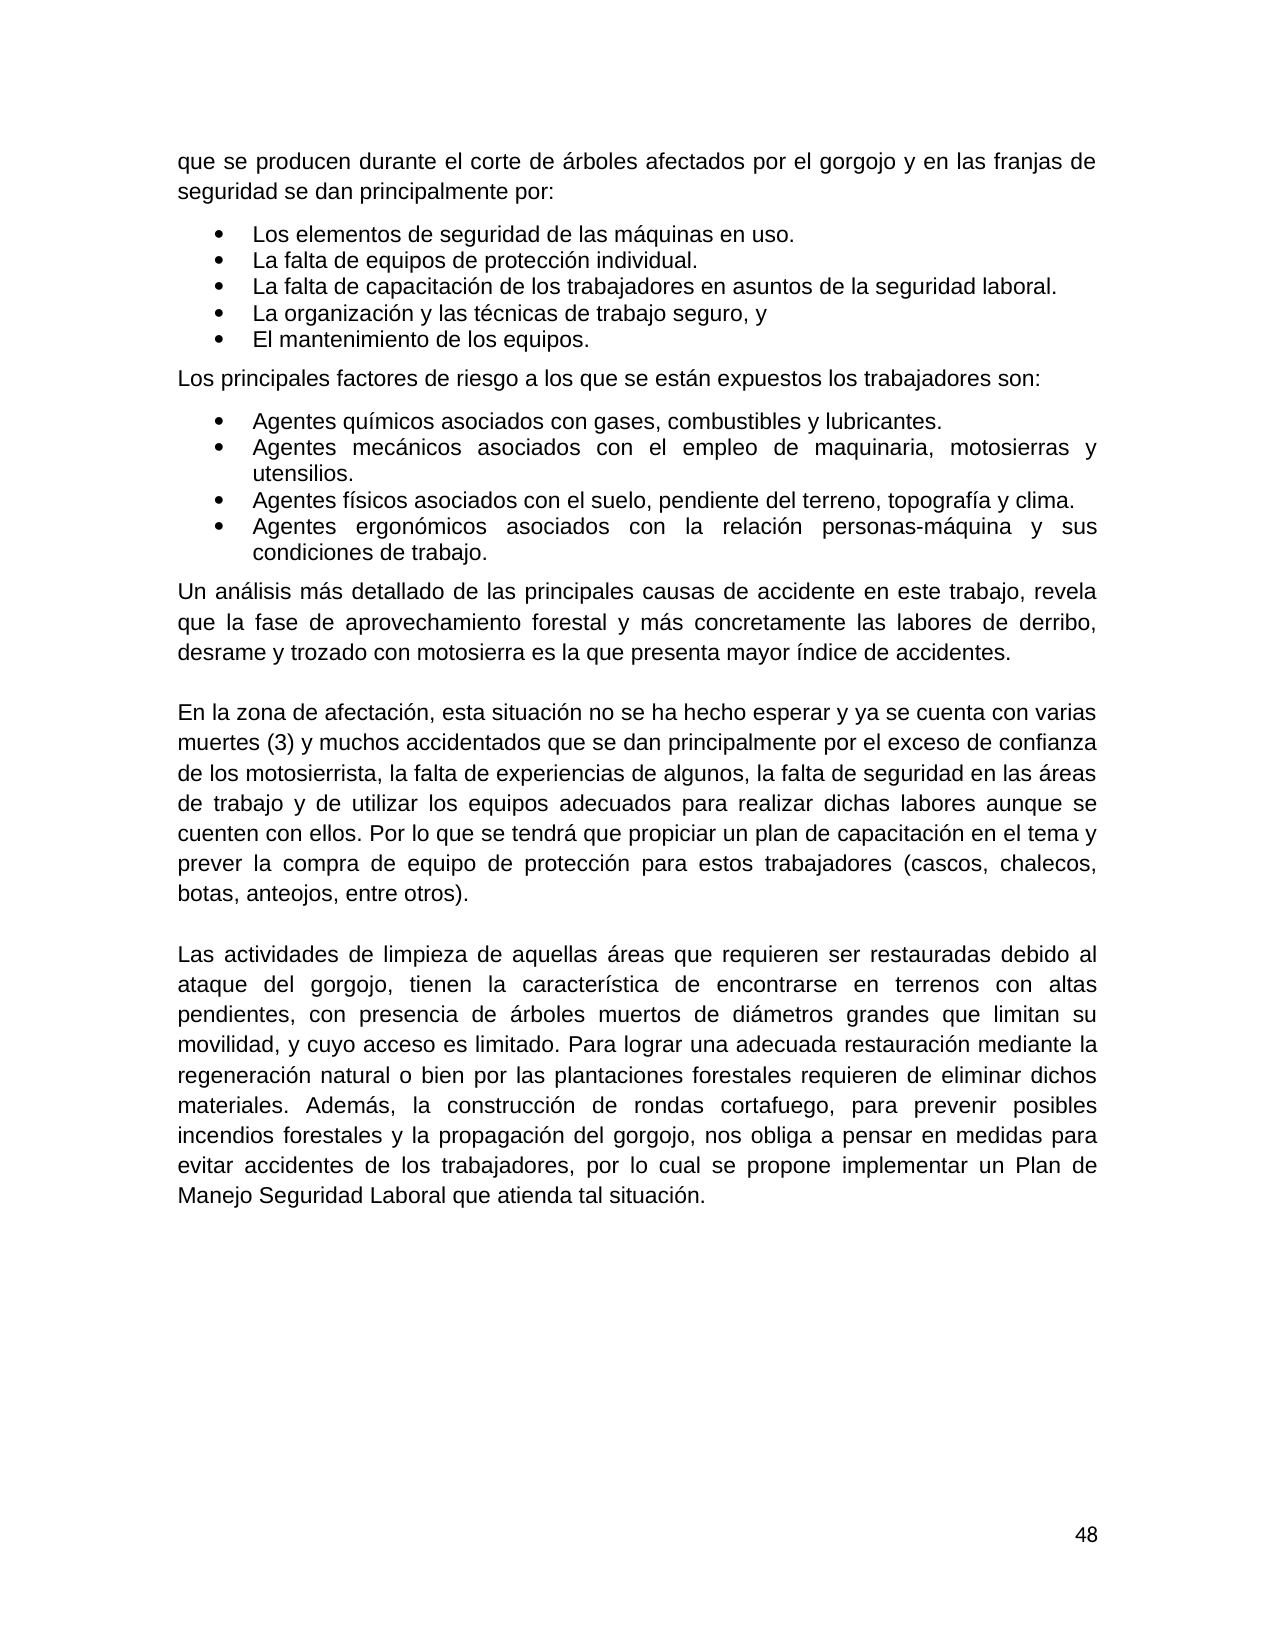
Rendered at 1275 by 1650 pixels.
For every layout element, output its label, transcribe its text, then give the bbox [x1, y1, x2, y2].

list La falta de capacitación de los trabajadores en asuntos de la seguridad laboral. [215, 273, 1098, 300]
list Agentes ergonómicos asociados con la relación personas-máquina y sus condiciones de trabajo. [215, 513, 1098, 566]
list Agentes físicos asociados con el suelo, pendiente del terreno, topografía y clima. [215, 487, 1098, 513]
text Las actividades de limpieza de aquellas áreas que requieren ser restauradas debido al ataque del gorgojo, tienen la característica de encontrarse en terrenos con altas pendientes, con presencia de árboles muertos de diámetros grandes que limitan su movilidad, y cuyo acceso es limitado. Para lograr una adecuada restauración mediante la regeneración natural o bien por las plantaciones forestales requieren de eliminar dichos materiales. Además, la construcción de rondas cortafuego, para prevenir posibles incendios forestales y la propagación del gorgojo, nos obliga a pensar en medidas para evitar accidentes de los trabajadores, por lo cual se propone implementar un Plan de Manejo Seguridad Laboral que atienda tal situación. [177, 941, 1098, 1209]
list Agentes químicos asociados con gases, combustibles y lubricantes. [215, 408, 1098, 434]
list La organización y las técnicas de trabajo seguro, y [215, 300, 1098, 326]
list El mantenimiento de los equipos. [215, 326, 1098, 352]
text Un análisis más detallado de las principales causas de accidente en este trabajo, revela que la fase de aprovechamiento forestal y más concretamente las labores de derribo, desrame y trozado con motosierra es la que presenta mayor índice de accidentes. [177, 578, 1098, 665]
list Agentes mecánicos asociados con el empleo de maquinaria, motosierras y utensilios. [215, 434, 1098, 487]
list La falta de equipos de protección individual. [215, 247, 1098, 273]
text En la zona de afectación, esta situación no se ha hecho esperar y ya se cuenta con varias muertes (3) y muchos accidentados que se dan principalmente por el exceso de confianza de los motosierrista, la falta de experiencias de algunos, la falta de seguridad en las áreas de trabajo y de utilizar los equipos adecuados para realizar dichas labores aunque se cuenten con ellos. Por lo que se tendrá que propiciar un plan de capacitación en el tema y prever la compra de equipo de protección para estos trabajadores (cascos, chalecos, botas, anteojos, entre otros). [177, 699, 1098, 907]
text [177, 148, 1098, 204]
text Los principales factores de riesgo a los que se están expuestos los trabajadores son: [177, 365, 1098, 391]
list Los elementos de seguridad de las máquinas en uso. [215, 221, 1098, 247]
